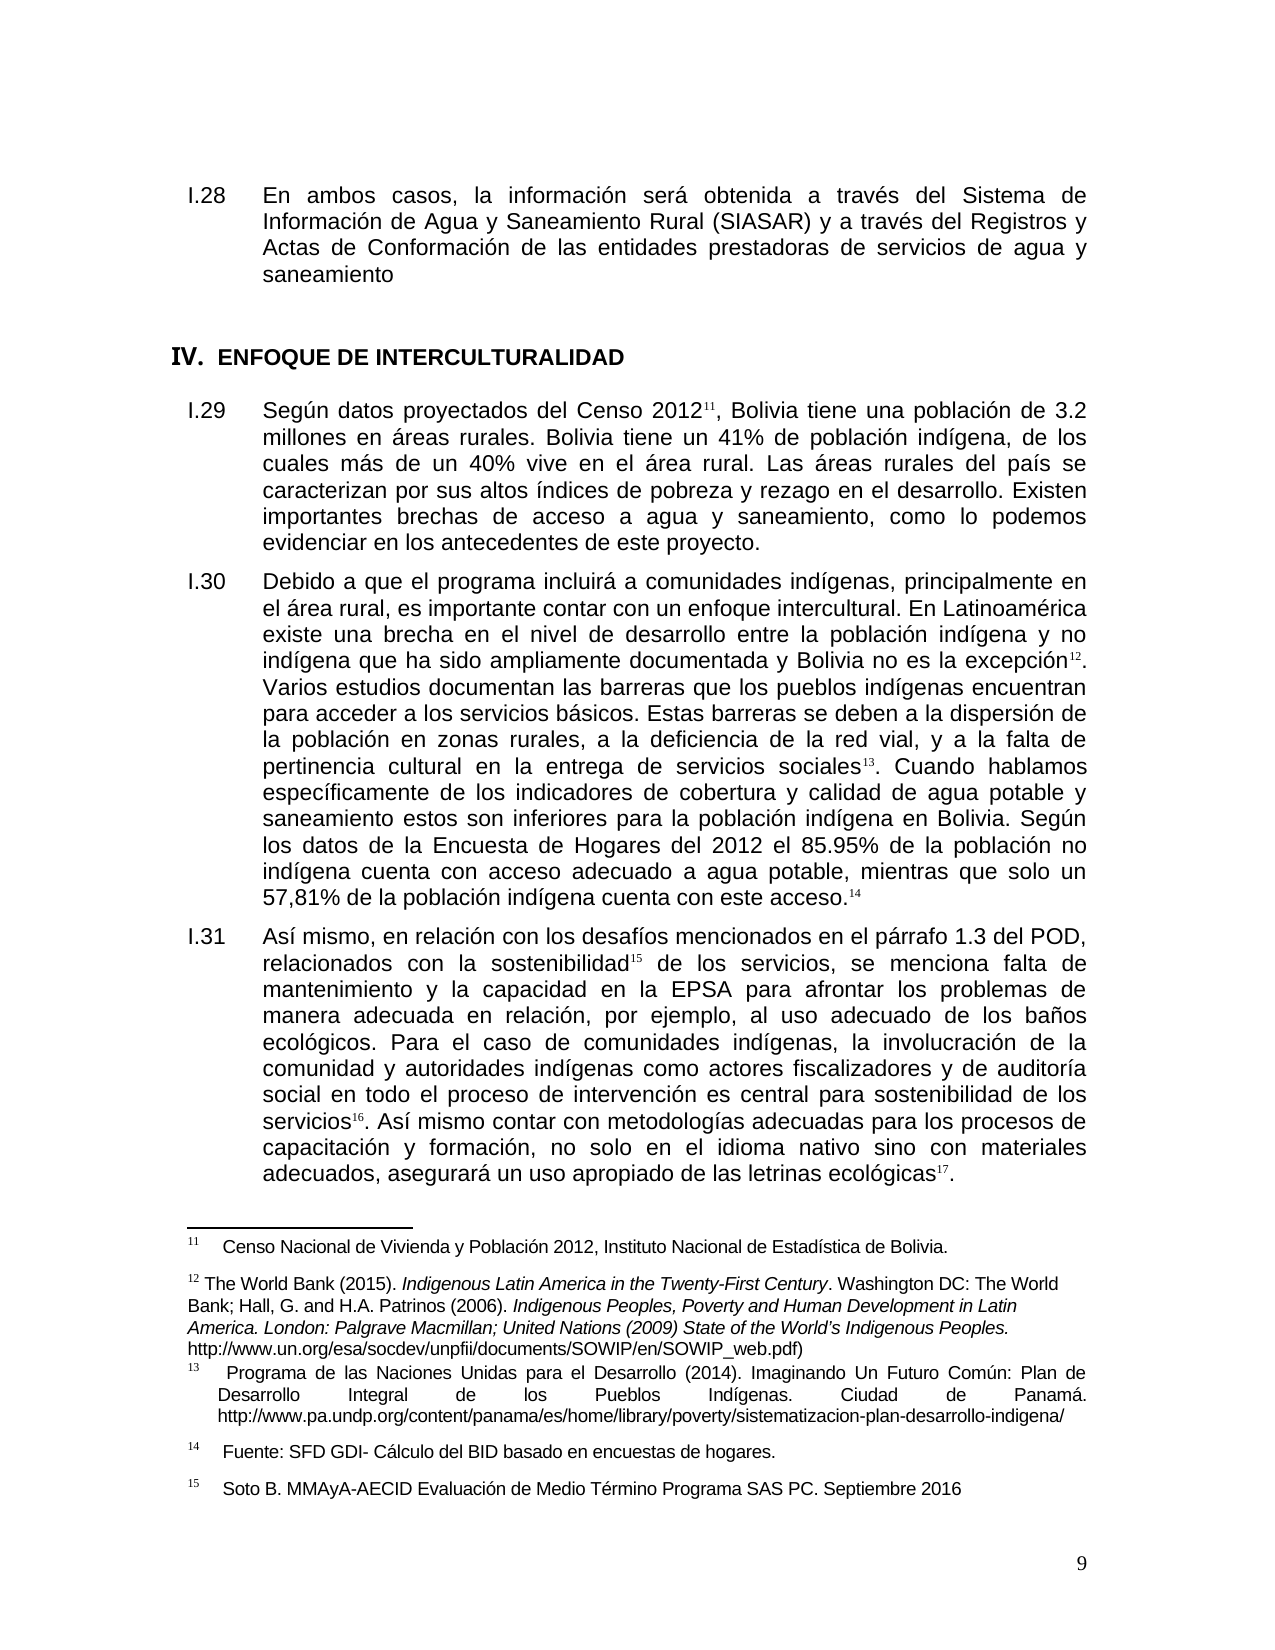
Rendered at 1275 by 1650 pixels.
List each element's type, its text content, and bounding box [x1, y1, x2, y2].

list Así mismo, en relación con los desafíos mencionados en el párrafo 1.3 del POD, relacionados con la sostenibilidad de los servicios, se menciona falta de mantenimiento y la capacidad en la EPSA para afrontar los problemas de manera adecuada en relación, por ejemplo, al uso adecuado de los baños ecológicos. Para el caso de comunidades indígenas, la involucración de la comunidad y autoridades indígenas como actores fiscalizadores y de auditoría social en todo el proceso de intervención es central para sostenibilidad de los servicios. Así mismo contar con metodologías adecuadas para los procesos de capacitación y formación, no solo en el idioma nativo sino con materiales adecuados, asegurará un uso apropiado de las letrinas ecológicas. [187, 923, 1087, 1187]
subtitle ENFOQUE DE INTERCULTURALIDAD [187, 338, 1087, 372]
list Debido a que el programa incluirá a comunidades indígenas, principalmente en el área rural, es importante contar con un enfoque intercultural. En Latinoamérica existe una brecha en el nivel de desarrollo entre la población indígena y no indígena que ha sido ampliamente documentada y Bolivia no es la excepción. Varios estudios documentan las barreras que los pueblos indígenas encuentran para acceder a los servicios básicos. Estas barreras se deben a la dispersión de la población en zonas rurales, a la deficiencia de la red vial, y a la falta de pertinencia cultural en la entrega de servicios sociales. Cuando hablamos específicamente de los indicadores de cobertura y calidad de agua potable y saneamiento estos son inferiores para la población indígena en Bolivia. Según los datos de la Encuesta de Hogares del 2012 el 85.95% de la población no indígena cuenta con acceso adecuado a agua potable, mientras que solo un 57,81% de la población indígena cuenta con este acceso. [187, 568, 1087, 911]
list Según datos proyectados del Censo 2012, Bolivia tiene una población de 3.2 millones en áreas rurales. Bolivia tiene un 41% de población indígena, de los cuales más de un 40% vive en el área rural. Las áreas rurales del país se caracterizan por sus altos índices de pobreza y rezago en el desarrollo. Existen importantes brechas de acceso a agua y saneamiento, como lo podemos evidenciar en los antecedentes de este proyecto. [187, 397, 1087, 556]
list En ambos casos, la información será obtenida a través del Sistema de Información de Agua y Saneamiento Rural (SIASAR) y a través del Registros y Actas de Conformación de las entidades prestadoras de servicios de agua y saneamiento [187, 182, 1087, 287]
